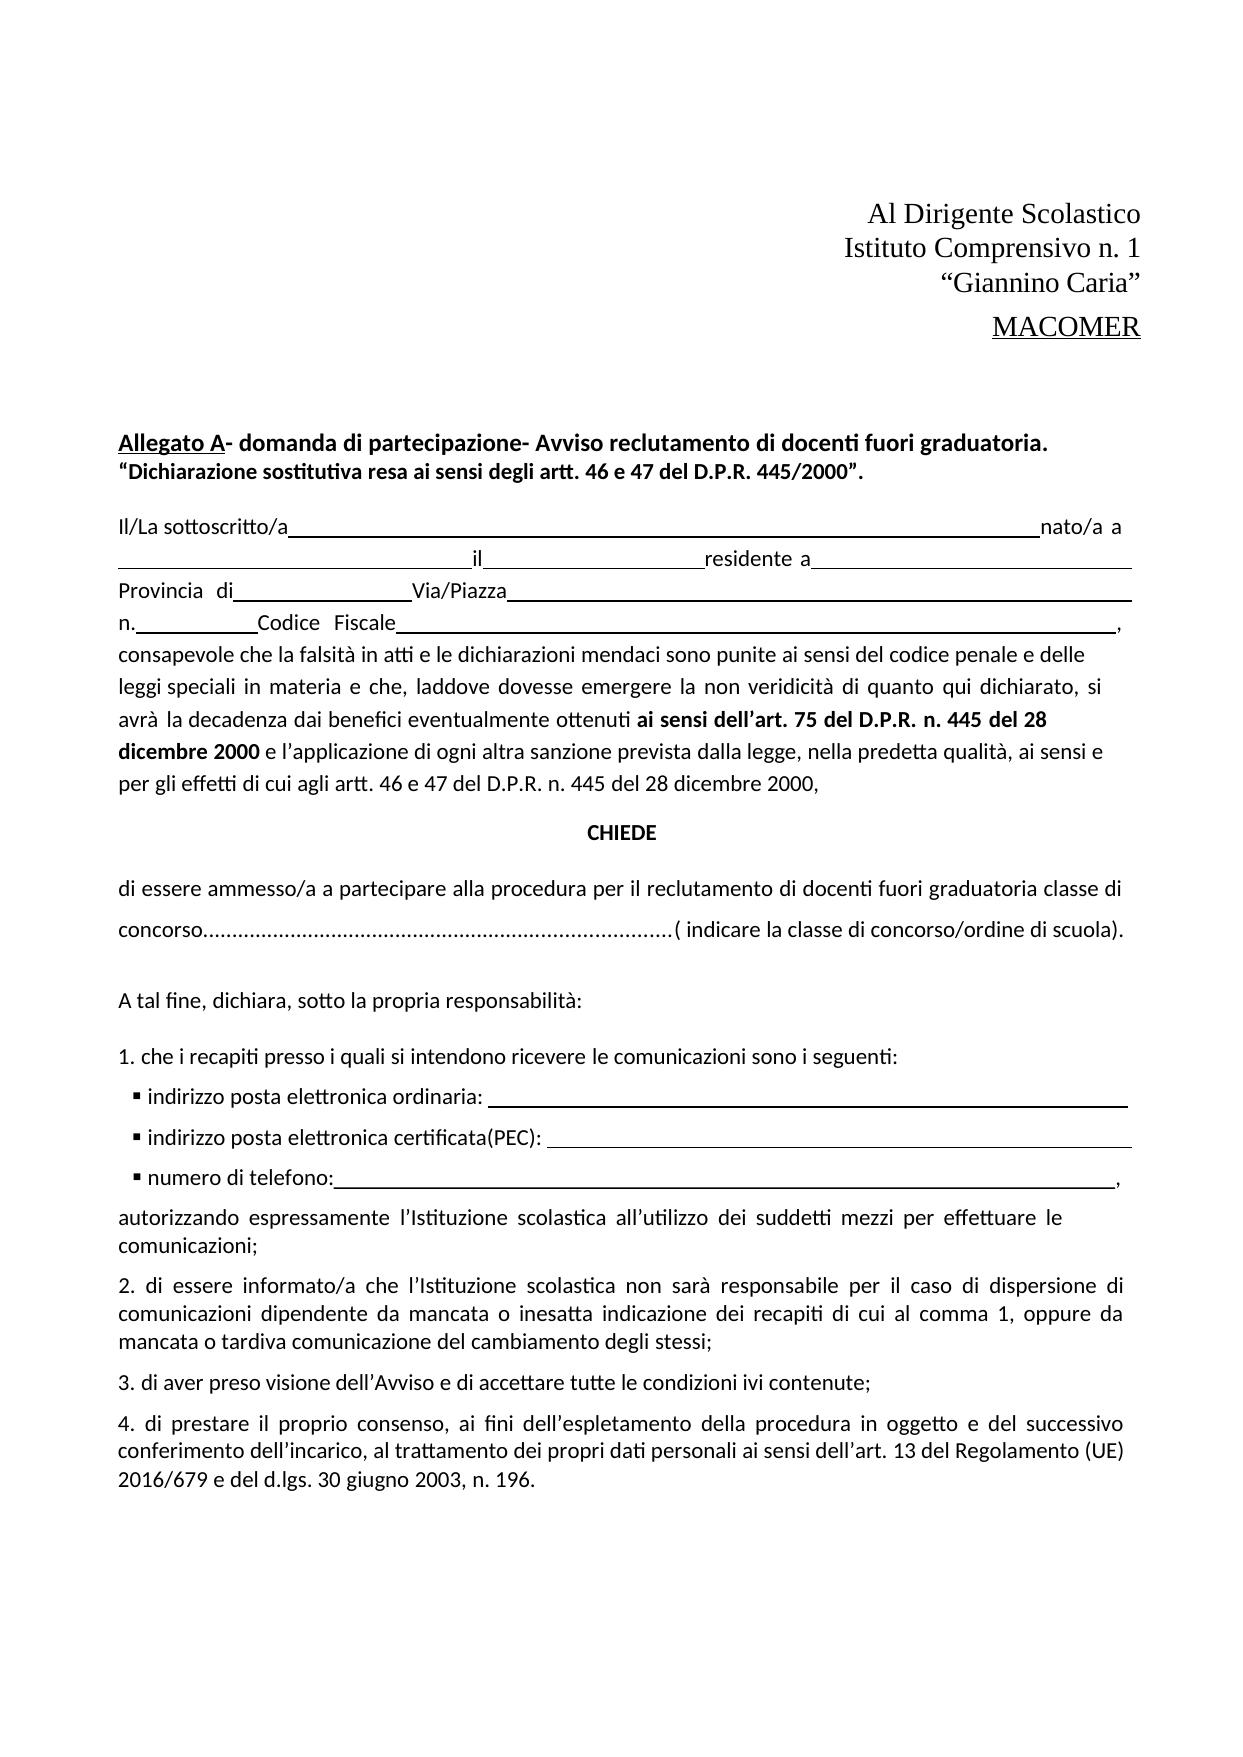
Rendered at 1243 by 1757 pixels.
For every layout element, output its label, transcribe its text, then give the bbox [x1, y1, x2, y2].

text autorizzando espressamente l’Istituzione scolastica all’utilizzo dei suddetti mezzi per effettuare le comunicazioni; [118, 1204, 1151, 1259]
list che i recapiti presso i quali si intendono ricevere le comunicazioni sono i seguenti: [118, 1042, 1151, 1070]
subtitle “Dichiarazione sostitutiva resa ai sensi degli artt. 46 e 47 del D.P.R. 445/2000”. [118, 457, 1151, 484]
text il residente a Provincia di Via/Piazza n. Codice Fiscale , consapevole che la falsità in atti e le dichiarazioni mendaci sono punite ai sensi del codice penale e delle leggi speciali in materia e che, laddove dovesse emergere la non veridicità di quanto qui dichiarato, si avrà la decadenza dai benefici eventualmente ottenuti ai sensi dell’art. 75 del D.P.R. n. 445 del 28 dicembre 2000 e l’applicazione di ogni altra sanzione prevista dalla legge, nella predetta qualità, ai sensi e per gli effetti di cui agli artt. 46 e 47 del D.P.R. n. 445 del 28 dicembre 2000, [118, 544, 1133, 797]
text di essere ammesso/a a partecipare alla procedura per il reclutamento di docenti fuori graduatoria classe di concorso ( indicare la classe di concorso/ordine di scuola). [118, 874, 1125, 944]
list di prestare il proprio consenso, ai fini dell’espletamento della procedura in oggetto e del successivo conferimento dell’incarico, al trattamento dei propri dati personali ai sensi dell’art. 13 del Regolamento (UE) 2016/679 e del d.lgs. 30 giugno 2003, n. 196. [118, 1409, 1126, 1493]
list di essere informato/a che l’Istituzione scolastica non sarà responsabile per il caso di dispersione di comunicazioni dipendente da mancata o inesatta indicazione dei recapiti di cui al comma 1, oppure da mancata o tardiva comunicazione del cambiamento degli stessi; [118, 1271, 1125, 1356]
list numero di telefono: , [132, 1163, 1151, 1191]
text A tal fine, dichiara, sotto la propria responsabilità: [118, 986, 1151, 1014]
title Al Dirigente Scolastico Istituto Comprensivo n. 1 “Giannino Caria” [777, 196, 1141, 298]
list indirizzo posta elettronica certificata(PEC): [131, 1123, 1151, 1151]
subtitle CHIEDE [532, 818, 711, 846]
list di aver preso visione dell’Avviso e di accettare tutte le condizioni ivi contenute; [118, 1368, 1151, 1396]
text Allegato A- domanda di partecipazione- Avviso reclutamento di docenti fuori graduatoria. [118, 427, 1151, 457]
text Il/La sottoscritto/a nato/a a [118, 512, 1151, 540]
list indirizzo posta elettronica ordinaria: [131, 1082, 1151, 1110]
title MACOMER [777, 309, 1141, 342]
